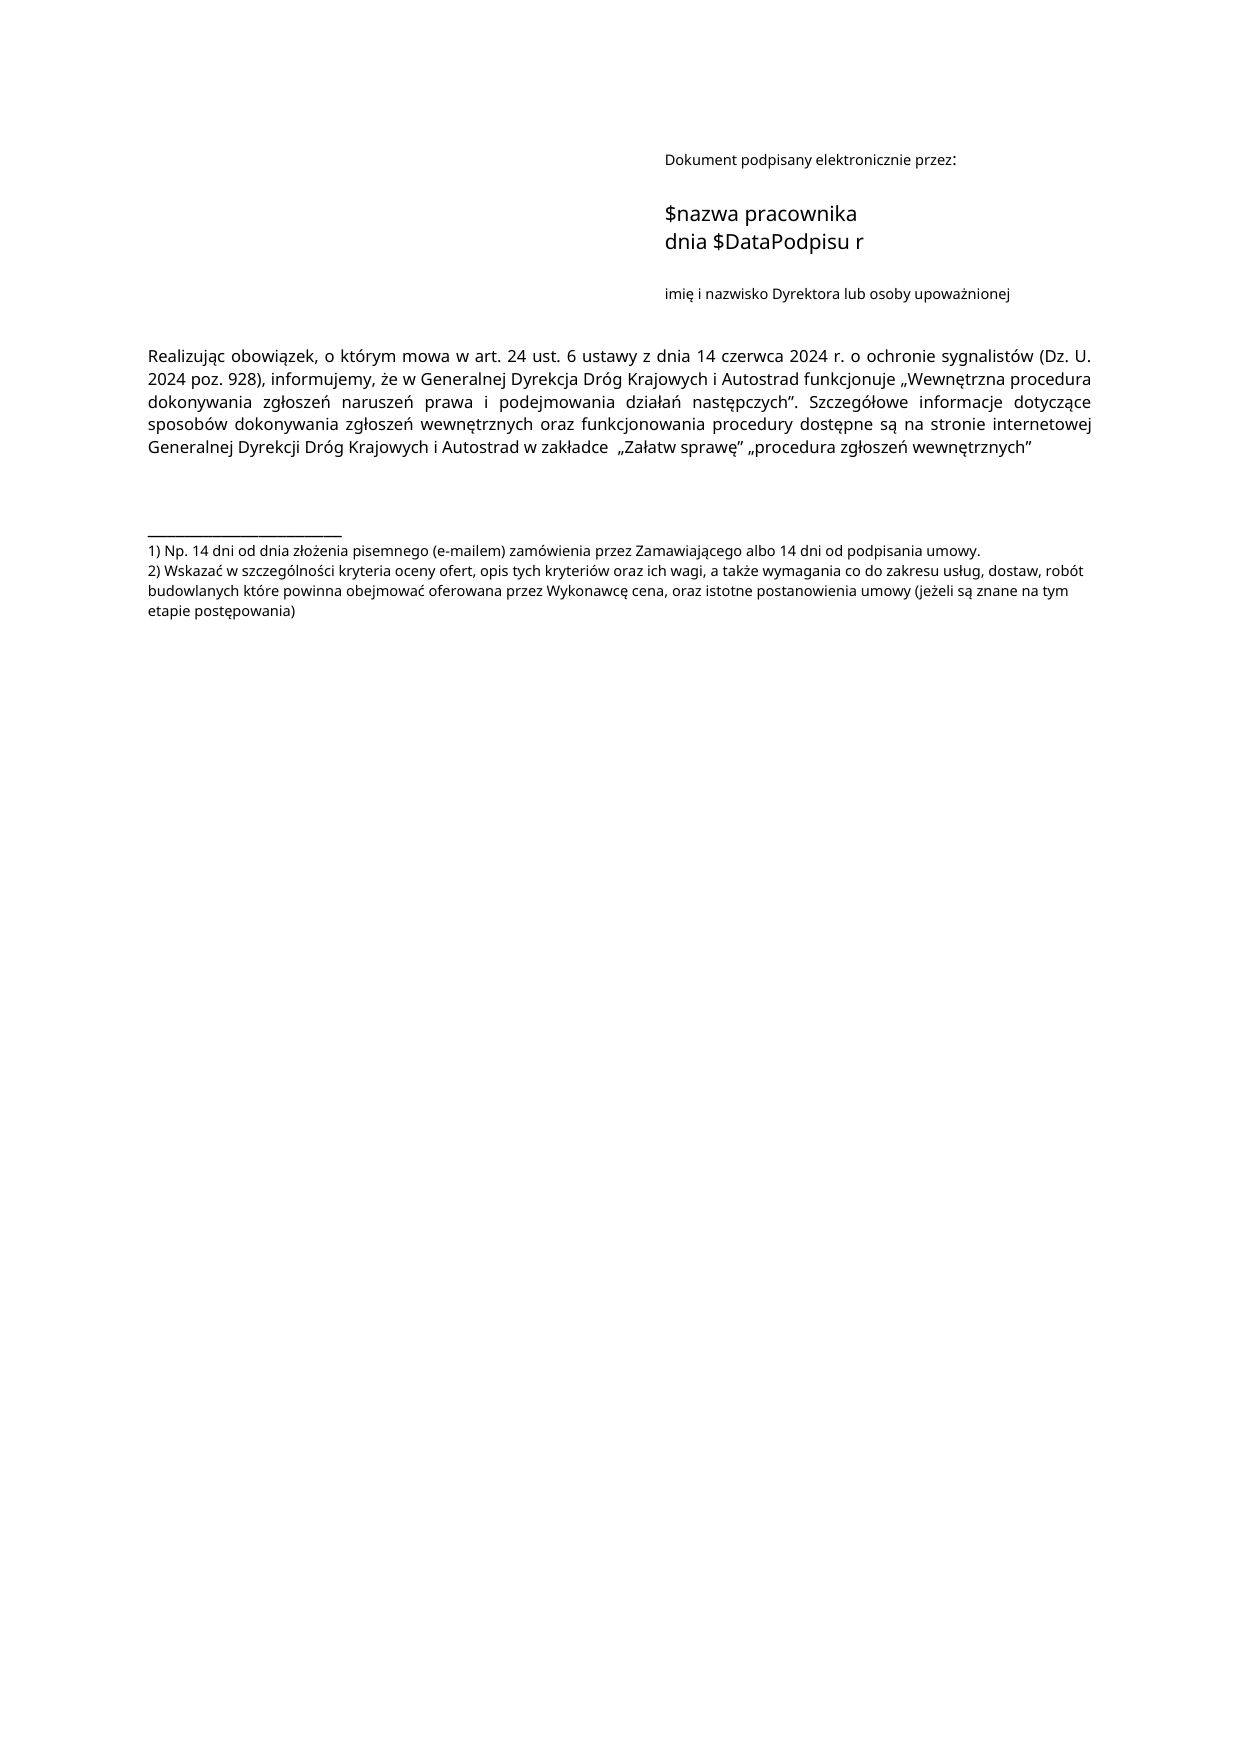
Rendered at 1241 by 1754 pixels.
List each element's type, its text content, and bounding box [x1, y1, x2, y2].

text 1) Np. 14 dni od dnia złożenia pisemnego (e-mailem) zamówienia przez Zamawiającego albo 14 dni od podpisania umowy. [148, 541, 1093, 561]
text _____________________ [148, 512, 1093, 541]
text Realizując obowiązek, o którym mowa w art. 24 ust. 6 ustawy z dnia 14 czerwca 2024 r. o ochronie sygnalistów (Dz. U. 2024 poz. 928), informujemy, że w Generalnej Dyrekcja Dróg Krajowych i Autostrad funkcjonuje „Wewnętrzna procedura dokonywania zgłoszeń naruszeń prawa i podejmowania działań następczych”. Szczegółowe informacje dotyczące sposobów dokonywania zgłoszeń wewnętrznych oraz funkcjonowania procedury dostępne są na stronie internetowej Generalnej Dyrekcji Dróg Krajowych i Autostrad w zakładce „Załatw sprawę” „procedura zgłoszeń wewnętrznych” [148, 345, 1093, 458]
text imię i nazwisko Dyrektora lub osoby upoważnionej [664, 284, 1093, 304]
text $nazwa pracownika [664, 199, 1093, 227]
text dnia $DataPodpisu r [664, 227, 1093, 256]
text 2) Wskazać w szczególności kryteria oceny ofert, opis tych kryteriów oraz ich wagi, a także wymagania co do zakresu usług, dostaw, robót budowlanych które powinna obejmować oferowana przez Wykonawcę cena, oraz istotne postanowienia umowy (jeżeli są znane na tym etapie postępowania) [148, 561, 1093, 620]
text Dokument podpisany elektronicznie przez: [664, 148, 1093, 170]
